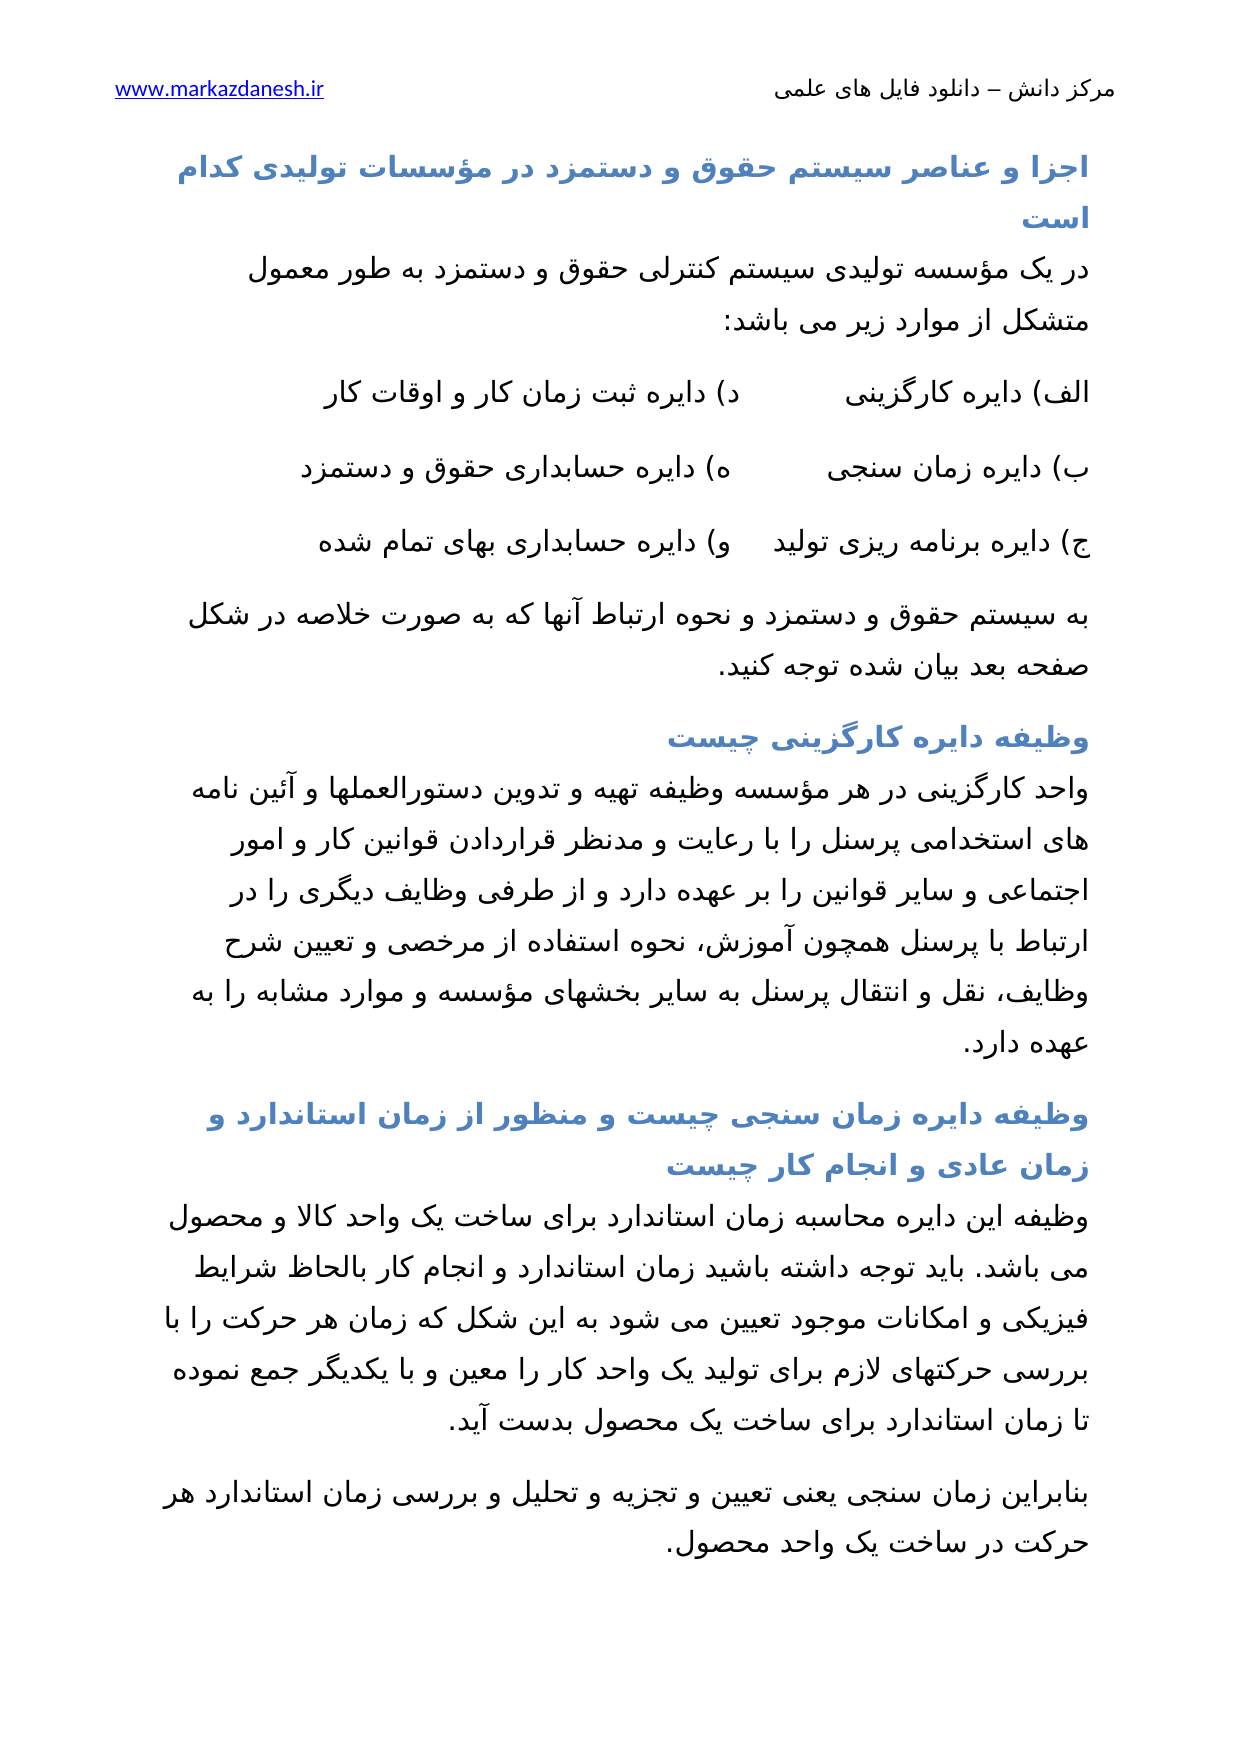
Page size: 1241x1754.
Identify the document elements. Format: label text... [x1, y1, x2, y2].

subtitle وظیفه دایره کارگزینی چیست [150, 720, 1090, 754]
text در یک مؤسسه تولیدی سیستم کنترلی حقوق و دستمزد به طور معمول متشکل از موارد زیر می باشد: [150, 252, 1090, 337]
text به سیستم حقوق و دستمزد و نحوه ارتباط آنها که به صورت خلاصه در شکل صفحه بعد بیان شده توجه کنید. [150, 597, 1090, 682]
text واحد کارگزینی در هر مؤسسه وظیفه تهیه و تدوین دستورالعملها و آئین نامه های استخدامی پرسنل را با رعایت و مدنظر قراردادن قوانین کار و امور اجتماعی و سایر قوانین را بر عهده دارد و از طرفی وظایف دیگری را در ارتباط با پرسنل همچون آموزش، نحوه استفاده از مرخصی و تعیین شرح وظایف، نقل و انتقال پرسنل به سایر بخشهای مؤسسه و موارد مشابه را به عهده دارد. [150, 771, 1090, 1060]
subtitle اجزا و عناصر سیستم حقوق و دستمزد در مؤسسات تولیدی کدام است [150, 150, 1090, 235]
text ج) دایره برنامه ریزی تولید و) دایره حسابداری بهای تمام شده [150, 523, 1090, 559]
text بنابراین زمان سنجی یعنی تعیین و تجزیه و تحلیل و بررسی زمان استاندارد هر حرکت در ساخت یک واحد محصول. [150, 1475, 1090, 1560]
text الف) دایره کارگزینی د) دایره ثبت زمان کار و اوقات کار [150, 374, 1090, 410]
text وظیفه این دایره محاسبه زمان استاندارد برای ساخت یک واحد کالا و محصول می باشد. باید توجه داشته باشید زمان استاندارد و انجام کار بالحاظ شرایط فیزیکی و امکانات موجود تعیین می شود به این شکل که زمان هر حرکت را با بررسی حرکتهای لازم برای تولید یک واحد کار را معین و با یکدیگر جمع نموده تا زمان استاندارد برای ساخت یک محصول بدست آید. [150, 1199, 1090, 1437]
text ب) دایره زمان سنجی ه) دایره حسابداری حقوق و دستمزد [150, 449, 1090, 484]
subtitle وظیفه دایره زمان سنجی چیست و منظور از زمان استاندارد و زمان عادی و انجام کار چیست [150, 1097, 1090, 1182]
